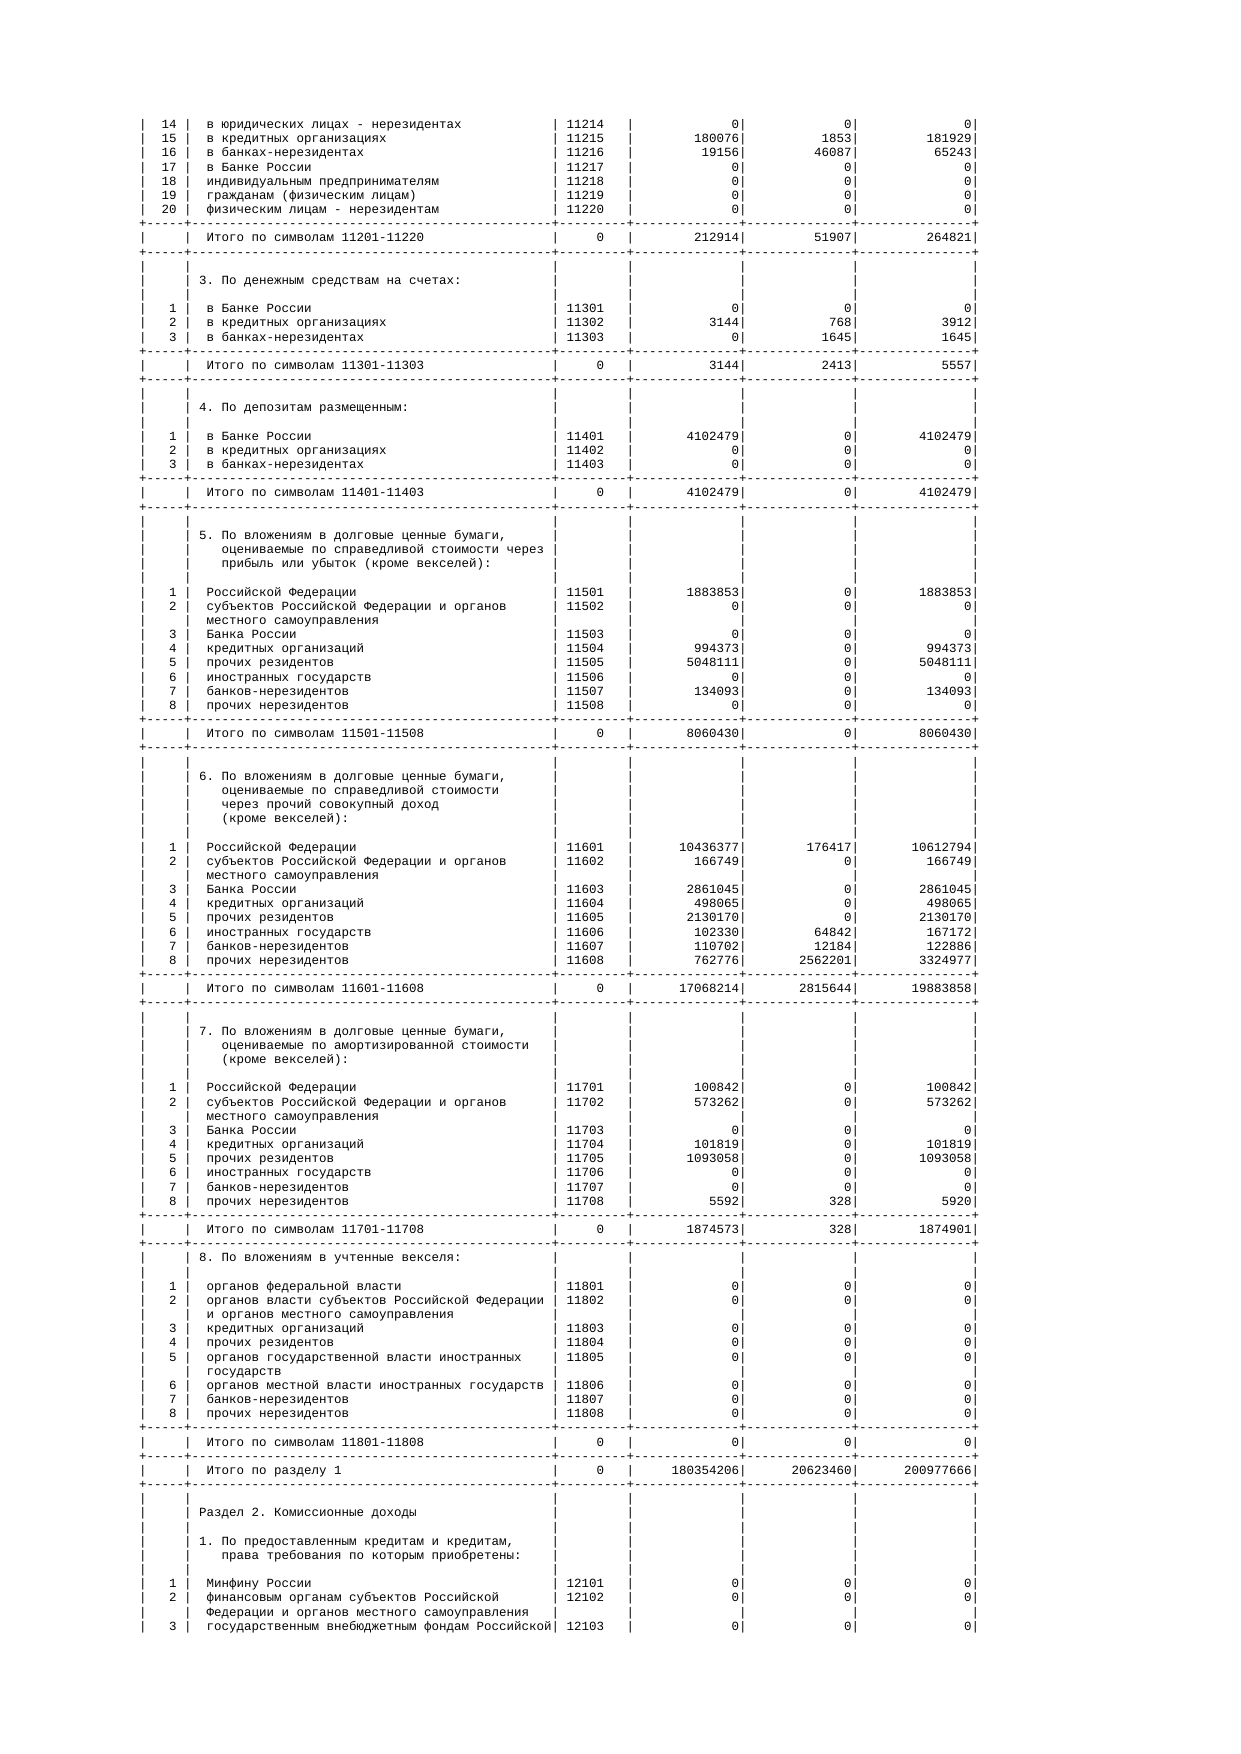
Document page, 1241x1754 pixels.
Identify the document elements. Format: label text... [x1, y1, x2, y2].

text | | | | | | | [139, 1011, 1101, 1025]
text | 3 | Банка России | 11703 | 0| 0| 0| [139, 1124, 1101, 1138]
text | 8 | прочих нерезидентов | 11808 | 0| 0| 0| [139, 1407, 1101, 1421]
text +-----+------------------------------------------------+---------+--------------+--------------+---------------+ [139, 501, 1101, 515]
text | | | | | | | [139, 1563, 1101, 1577]
text +-----+------------------------------------------------+---------+--------------+--------------+---------------+ [139, 1209, 1101, 1223]
text | | местного самоуправления | | | | | [139, 614, 1101, 628]
text | | 3. По денежным средствам на счетах: | | | | | [139, 274, 1101, 288]
text +-----+------------------------------------------------+---------+--------------+--------------+---------------+ [139, 1450, 1101, 1464]
text | | | | | | | [139, 571, 1101, 586]
text | 1 | Российской Федерации | 11701 | 100842| 0| 100842| [139, 1081, 1101, 1096]
text | 7 | банков-нерезидентов | 11607 | 110702| 12184| 122886| [139, 940, 1101, 954]
text | 7 | банков-нерезидентов | 11807 | 0| 0| 0| [139, 1393, 1101, 1407]
text | | | | | | | [139, 288, 1101, 302]
text | | 8. По вложениям в учтенные векселя: | | | | | [139, 1251, 1101, 1266]
text | 4 | кредитных организаций | 11604 | 498065| 0| 498065| [139, 897, 1101, 911]
text +-----+------------------------------------------------+---------+--------------+--------------+---------------+ [139, 968, 1101, 982]
text | | Итого по символам 11801-11808 | 0 | 0| 0| 0| [139, 1436, 1101, 1450]
text | 3 | в банках-нерезидентах | 11403 | 0| 0| 0| [139, 458, 1101, 472]
text | 17 | в Банке России | 11217 | 0| 0| 0| [139, 161, 1101, 175]
text +-----+------------------------------------------------+---------+--------------+--------------+---------------+ [139, 741, 1101, 756]
text | 3 | государственным внебюджетным фондам Российской| 12103 | 0| 0| 0| [139, 1620, 1101, 1634]
text | | | | | | | [139, 826, 1101, 841]
text | | Итого по символам 11401-11403 | 0 | 4102479| 0| 4102479| [139, 486, 1101, 501]
text | | | | | | | [139, 1067, 1101, 1081]
text | | местного самоуправления | | | | | [139, 869, 1101, 883]
text | | Итого по символам 11301-11303 | 0 | 3144| 2413| 5557| [139, 359, 1101, 373]
text | 8 | прочих нерезидентов | 11608 | 762776| 2562201| 3324977| [139, 954, 1101, 968]
text +-----+------------------------------------------------+---------+--------------+--------------+---------------+ [139, 373, 1101, 387]
text | 19 | гражданам (физическим лицам) | 11219 | 0| 0| 0| [139, 189, 1101, 203]
text | | (кроме векселей): | | | | | [139, 1053, 1101, 1067]
text | 5 | прочих резидентов | 11605 | 2130170| 0| 2130170| [139, 911, 1101, 926]
text | | | | | | | [139, 1266, 1101, 1280]
text | 2 | в кредитных организациях | 11402 | 0| 0| 0| [139, 444, 1101, 458]
text +-----+------------------------------------------------+---------+--------------+--------------+---------------+ [139, 246, 1101, 260]
text | 1 | в Банке России | 11401 | 4102479| 0| 4102479| [139, 430, 1101, 444]
text | | 1. По предоставленным кредитам и кредитам, | | | | | [139, 1535, 1101, 1549]
text | 7 | банков-нерезидентов | 11507 | 134093| 0| 134093| [139, 685, 1101, 699]
text | 3 | Банка России | 11503 | 0| 0| 0| [139, 628, 1101, 642]
text | 1 | Российской Федерации | 11601 | 10436377| 176417| 10612794| [139, 841, 1101, 855]
text | | Итого по символам 11601-11608 | 0 | 17068214| 2815644| 19883858| [139, 982, 1101, 996]
text | | оцениваемые по справедливой стоимости | | | | | [139, 784, 1101, 798]
text | 15 | в кредитных организациях | 11215 | 180076| 1853| 181929| [139, 132, 1101, 146]
text | 2 | органов власти субъектов Российской Федерации | 11802 | 0| 0| 0| [139, 1294, 1101, 1308]
text | | Итого по символам 11701-11708 | 0 | 1874573| 328| 1874901| [139, 1223, 1101, 1237]
text | 8 | прочих нерезидентов | 11708 | 5592| 328| 5920| [139, 1195, 1101, 1209]
text +-----+------------------------------------------------+---------+--------------+--------------+---------------+ [139, 1237, 1101, 1251]
text | 6 | органов местной власти иностранных государств | 11806 | 0| 0| 0| [139, 1379, 1101, 1393]
text | | Раздел 2. Комиссионные доходы | | | | | [139, 1506, 1101, 1521]
text | | 7. По вложениям в долговые ценные бумаги, | | | | | [139, 1025, 1101, 1039]
text | | оцениваемые по амортизированной стоимости | | | | | [139, 1039, 1101, 1053]
text +-----+------------------------------------------------+---------+--------------+--------------+---------------+ [139, 1421, 1101, 1436]
text | 3 | в банках-нерезидентах | 11303 | 0| 1645| 1645| [139, 331, 1101, 345]
text | 16 | в банках-нерезидентах | 11216 | 19156| 46087| 65243| [139, 146, 1101, 161]
text | | | | | | | [139, 515, 1101, 529]
text | | 5. По вложениям в долговые ценные бумаги, | | | | | [139, 529, 1101, 543]
text | 3 | Банка России | 11603 | 2861045| 0| 2861045| [139, 883, 1101, 897]
text | 1 | органов федеральной власти | 11801 | 0| 0| 0| [139, 1280, 1101, 1294]
text | | права требования по которым приобретены: | | | | | [139, 1549, 1101, 1563]
text | 20 | физическим лицам - нерезидентам | 11220 | 0| 0| 0| [139, 203, 1101, 217]
text | | и органов местного самоуправления | | | | | [139, 1308, 1101, 1322]
text +-----+------------------------------------------------+---------+--------------+--------------+---------------+ [139, 472, 1101, 486]
text | 6 | иностранных государств | 11606 | 102330| 64842| 167172| [139, 926, 1101, 940]
text +-----+------------------------------------------------+---------+--------------+--------------+---------------+ [139, 1478, 1101, 1492]
text | | прибыль или убыток (кроме векселей): | | | | | [139, 557, 1101, 571]
text | 2 | субъектов Российской Федерации и органов | 11502 | 0| 0| 0| [139, 600, 1101, 614]
text | | | | | | | [139, 1492, 1101, 1506]
text | | оцениваемые по справедливой стоимости через | | | | | [139, 543, 1101, 557]
text | | Итого по символам 11501-11508 | 0 | 8060430| 0| 8060430| [139, 727, 1101, 741]
text | 5 | прочих резидентов | 11505 | 5048111| 0| 5048111| [139, 656, 1101, 671]
text | 1 | в Банке России | 11301 | 0| 0| 0| [139, 302, 1101, 316]
text | 6 | иностранных государств | 11506 | 0| 0| 0| [139, 671, 1101, 685]
text | 5 | прочих резидентов | 11705 | 1093058| 0| 1093058| [139, 1152, 1101, 1166]
text | | Итого по символам 11201-11220 | 0 | 212914| 51907| 264821| [139, 231, 1101, 246]
text | 1 | Российской Федерации | 11501 | 1883853| 0| 1883853| [139, 586, 1101, 600]
text | | | | | | | [139, 1521, 1101, 1535]
text | 8 | прочих нерезидентов | 11508 | 0| 0| 0| [139, 699, 1101, 713]
text | | местного самоуправления | | | | | [139, 1110, 1101, 1124]
text | 4 | прочих резидентов | 11804 | 0| 0| 0| [139, 1336, 1101, 1351]
text +-----+------------------------------------------------+---------+--------------+--------------+---------------+ [139, 713, 1101, 727]
text | | 6. По вложениям в долговые ценные бумаги, | | | | | [139, 770, 1101, 784]
text | 4 | кредитных организаций | 11504 | 994373| 0| 994373| [139, 642, 1101, 656]
text | 1 | Минфину России | 12101 | 0| 0| 0| [139, 1577, 1101, 1591]
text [139, 1606, 1101, 1620]
text | 14 | в юридических лицах - нерезидентах | 11214 | 0| 0| 0| [139, 118, 1101, 132]
text | | 4. По депозитам размещенным: | | | | | [139, 401, 1101, 416]
text +-----+------------------------------------------------+---------+--------------+--------------+---------------+ [139, 345, 1101, 359]
text | 7 | банков-нерезидентов | 11707 | 0| 0| 0| [139, 1181, 1101, 1195]
text | | | | | | | [139, 756, 1101, 770]
text | | | | | | | [139, 387, 1101, 401]
text +-----+------------------------------------------------+---------+--------------+--------------+---------------+ [139, 217, 1101, 231]
text +-----+------------------------------------------------+---------+--------------+--------------+---------------+ [139, 996, 1101, 1011]
text | | | | | | | [139, 260, 1101, 274]
text | 2 | финансовым органам субъектов Российской | 12102 | 0| 0| 0| [139, 1591, 1101, 1606]
text | | Итого по разделу 1 | 0 | 180354206| 20623460| 200977666| [139, 1464, 1101, 1478]
text | 5 | органов государственной власти иностранных | 11805 | 0| 0| 0| [139, 1351, 1101, 1365]
text | 6 | иностранных государств | 11706 | 0| 0| 0| [139, 1166, 1101, 1181]
text | | (кроме векселей): | | | | | [139, 812, 1101, 826]
text | | государств | | | | | [139, 1365, 1101, 1379]
text | 18 | индивидуальным предпринимателям | 11218 | 0| 0| 0| [139, 175, 1101, 189]
text | 2 | в кредитных организациях | 11302 | 3144| 768| 3912| [139, 316, 1101, 331]
text | | через прочий совокупный доход | | | | | [139, 798, 1101, 812]
text | 2 | субъектов Российской Федерации и органов | 11702 | 573262| 0| 573262| [139, 1096, 1101, 1110]
text | 3 | кредитных организаций | 11803 | 0| 0| 0| [139, 1322, 1101, 1336]
text | 4 | кредитных организаций | 11704 | 101819| 0| 101819| [139, 1138, 1101, 1152]
text | 2 | субъектов Российской Федерации и органов | 11602 | 166749| 0| 166749| [139, 855, 1101, 869]
text | | | | | | | [139, 416, 1101, 430]
